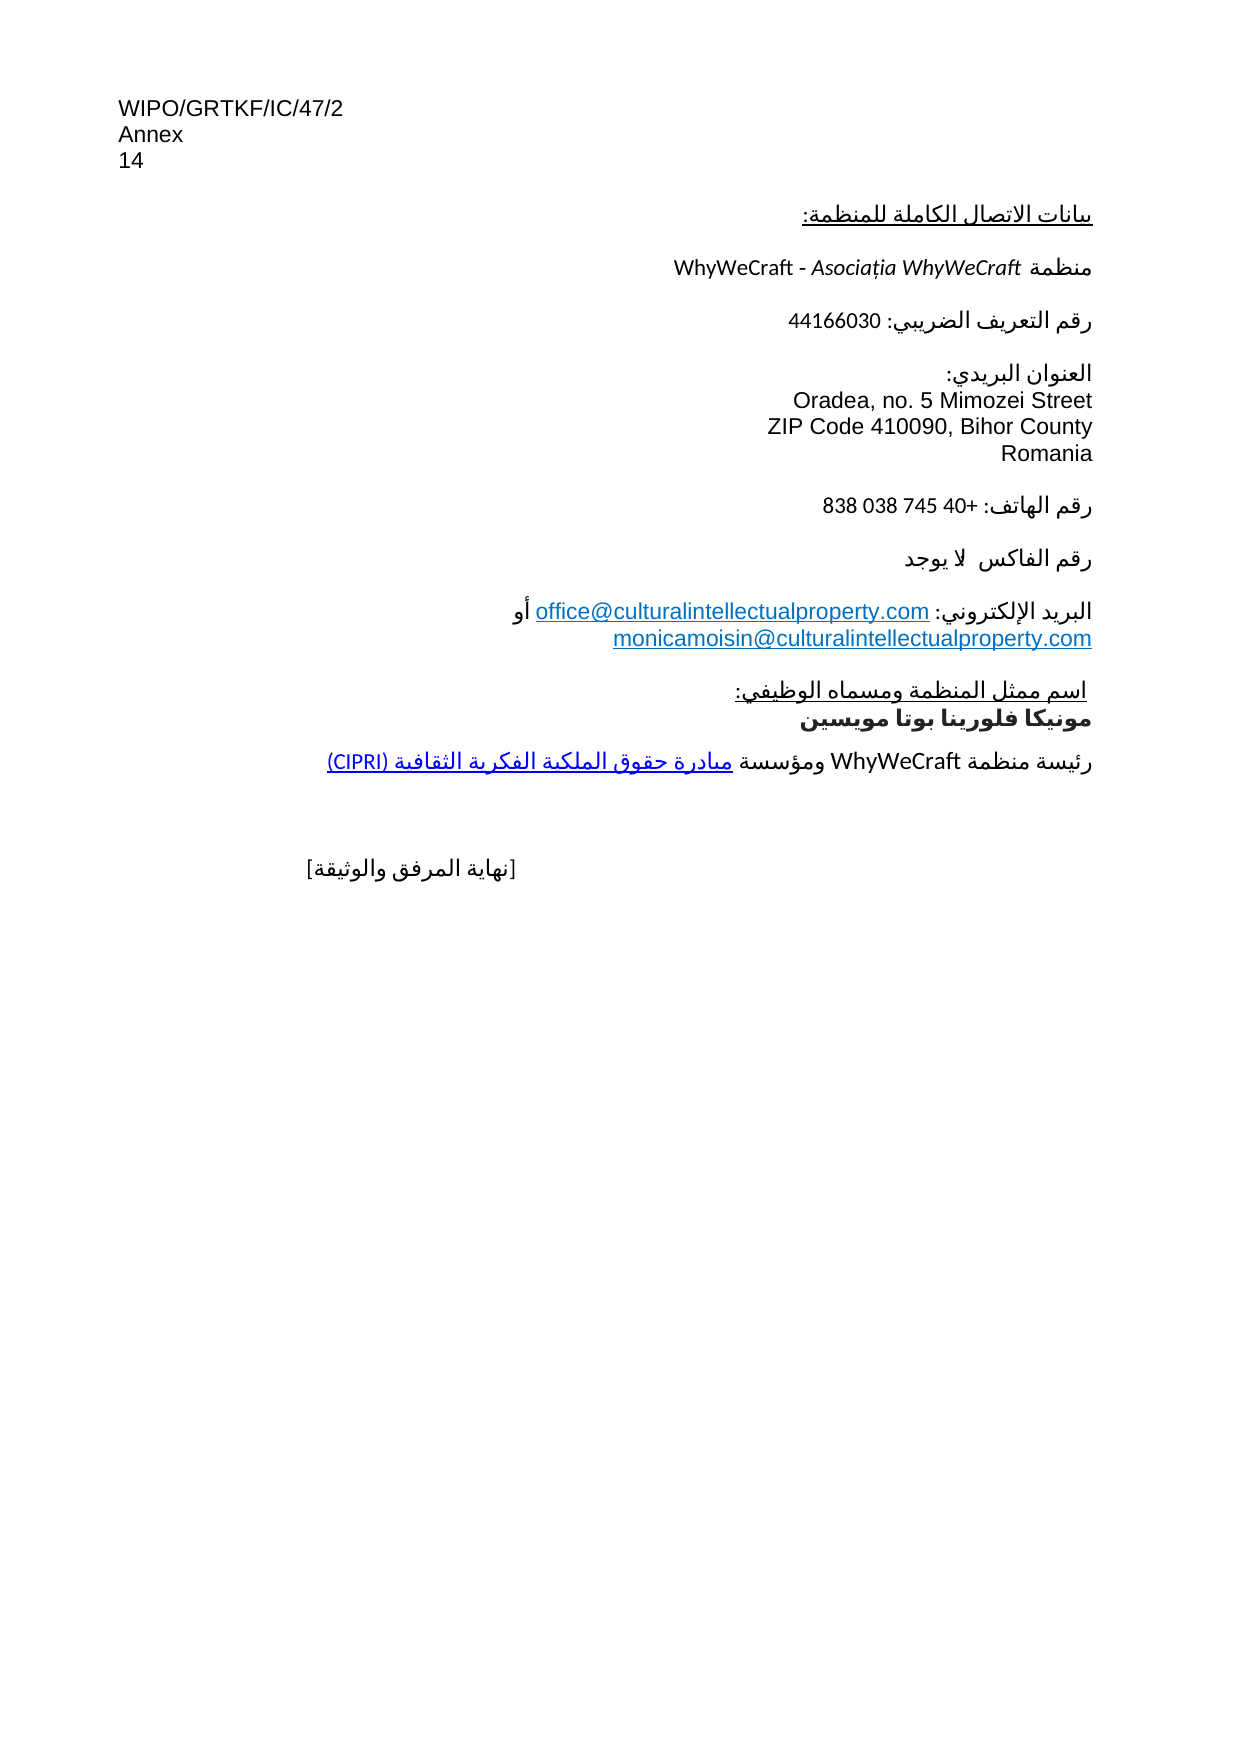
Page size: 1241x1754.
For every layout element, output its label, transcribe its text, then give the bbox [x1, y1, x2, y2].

text رقم الهاتف: +40 745 838 038 [118, 491, 1092, 519]
text Romania [118, 440, 1092, 466]
text البريد الإلكتروني: office@culturalintellectualproperty.com أو monicamoisin@culturalintellectualproperty.com [118, 597, 1092, 651]
text ZIP Code 410090, Bihor County [118, 413, 1092, 440]
text رقم التعريف الضريبي: 44166030 [118, 306, 1092, 334]
text رقم الفاكس: لا يوجد [118, 544, 1092, 572]
text [نهاية المرفق والوثيقة] [118, 854, 516, 883]
text اسم ممثل المنظمة ومسماه الوظيفي: [118, 676, 1092, 704]
subtitle مونيكا فلورينا بوتا مويسين [118, 704, 1092, 732]
text بيانات الاتصال الكاملة للمنظمة: [118, 200, 1092, 228]
text Oradea, no. 5 Mimozei Street [118, 387, 1092, 413]
text رئيسة منظمة WhyWeCraft ومؤسسة مبادرة حقوق الملكية الفكرية الثقافية (CIPRI) [118, 745, 1092, 776]
text منظمة WhyWeCraft - Asociația WhyWeCraft [118, 253, 1092, 281]
text العنوان البريدي: [118, 359, 1092, 387]
